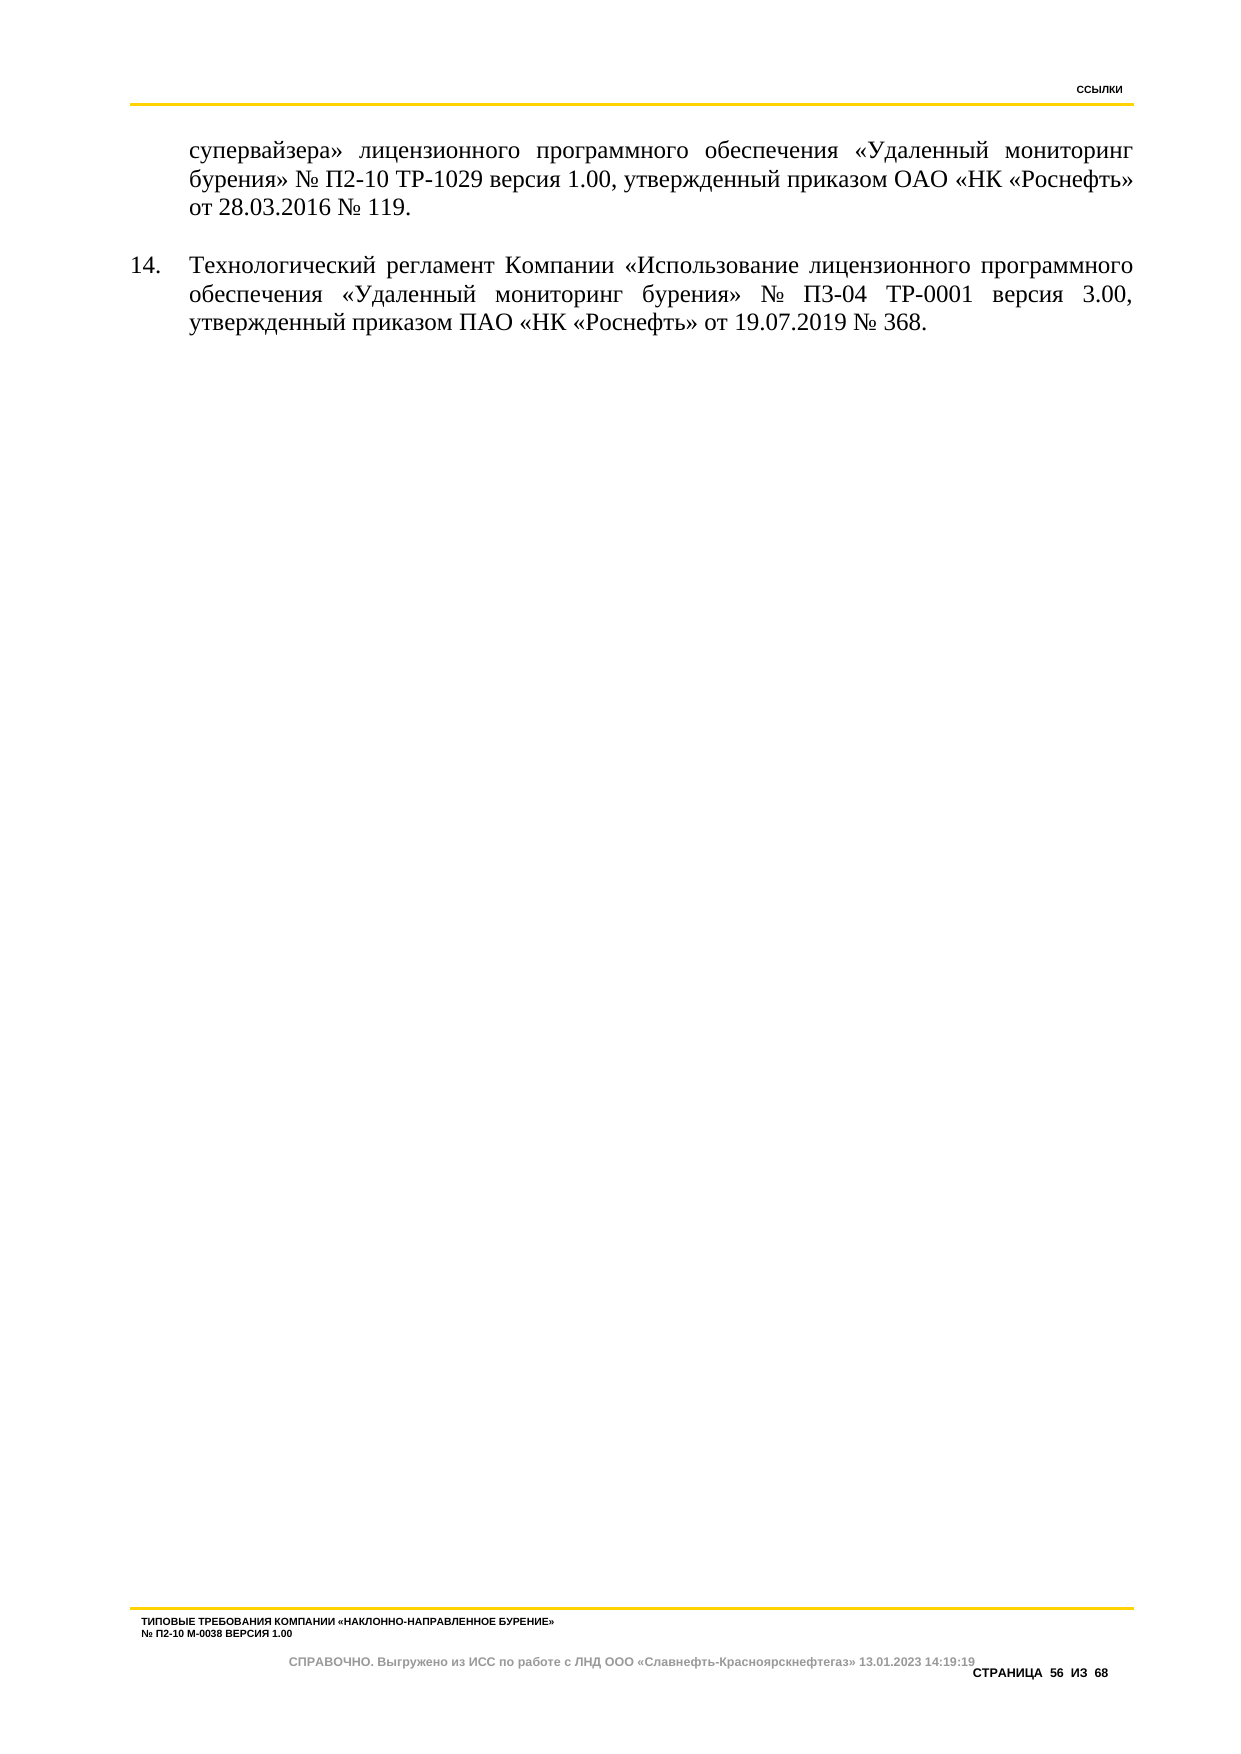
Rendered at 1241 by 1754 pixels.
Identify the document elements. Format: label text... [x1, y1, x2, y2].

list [130, 135, 1134, 221]
list Технологический регламент Компании «Использование лицензионного программного обеспечения «Удаленный мониторинг бурения» № П3-04 ТР-0001 версия 3.00, утвержденный приказом ПАО «НК «Роснефть» от 19.07.2019 № 368. [130, 250, 1134, 336]
